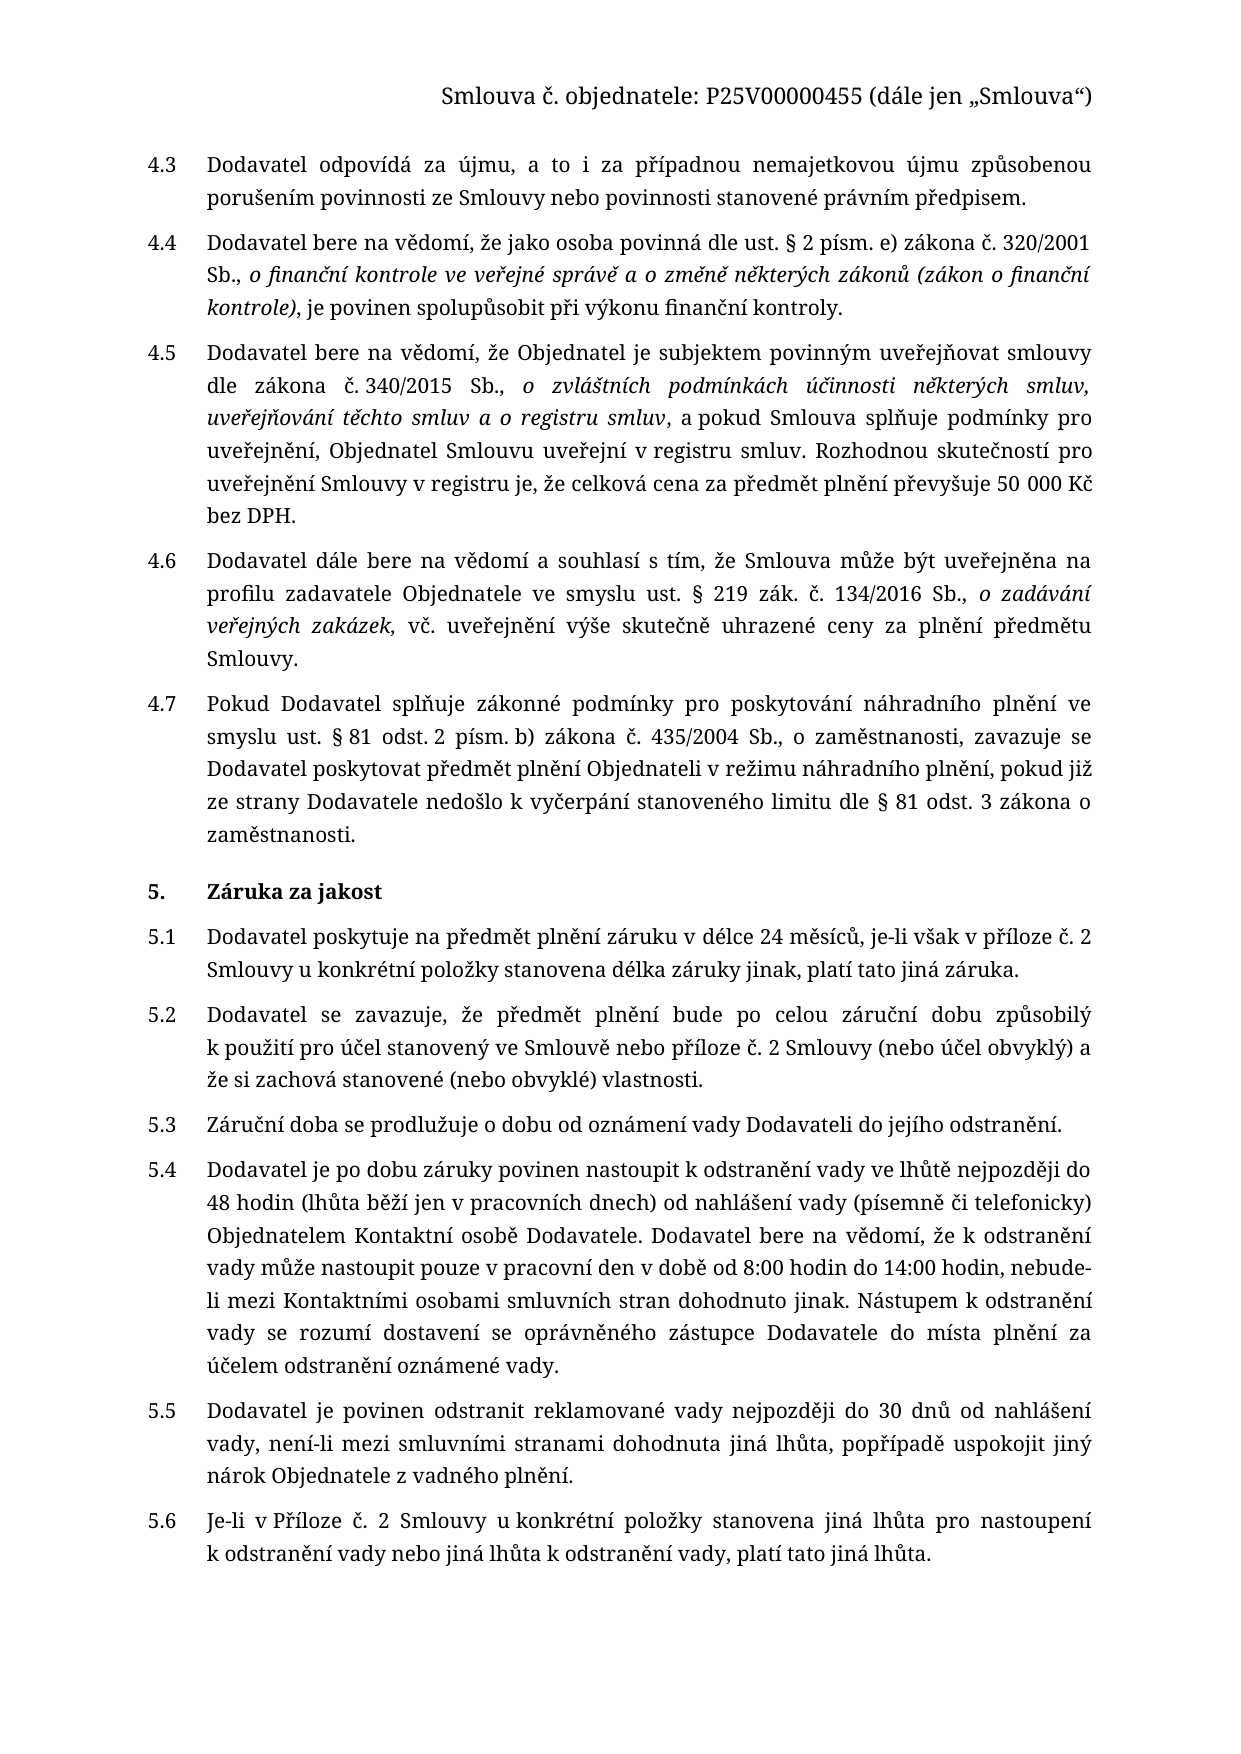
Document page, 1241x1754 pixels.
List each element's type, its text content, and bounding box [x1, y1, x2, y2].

list Záruční doba se prodlužuje o dobu od oznámení vady Dodavateli do jejího odstranění. [148, 1110, 1093, 1139]
list Dodavatel poskytuje na předmět plnění záruku v délce 24 měsíců, je-li však v příloze č. 2 Smlouvy u konkrétní položky stanovena délka záruky jinak, platí tato jiná záruka. [148, 922, 1093, 983]
list Dodavatel je povinen odstranit reklamované vady nejpozději do 30 dnů od nahlášení vady, není-li mezi smluvními stranami dohodnuta jiná lhůta, popřípadě uspokojit jiný nárok Objednatele z vadného plnění. [148, 1396, 1093, 1490]
list Je-li v Příloze č. 2 Smlouvy u konkrétní položky stanovena jiná lhůta pro nastoupení k odstranění vady nebo jiná lhůta k odstranění vady, platí tato jiná lhůta. [148, 1507, 1093, 1568]
list Dodavatel bere na vědomí, že Objednatel je subjektem povinným uveřejňovat smlouvy dle zákona č. 340/2015 Sb., o zvláštních podmínkách účinnosti některých smluv, uveřejňování těchto smluv a o registru smluv, a pokud Smlouva splňuje podmínky pro uveřejnění, Objednatel Smlouvu uveřejní v registru smluv. Rozhodnou skutečností pro uveřejnění Smlouvy v registru je, že celková cena za předmět plnění převyšuje 50 000 Kč bez DPH. [148, 338, 1093, 530]
list Dodavatel je po dobu záruky povinen nastoupit k odstranění vady ve lhůtě nejpozději do 48 hodin (lhůta běží jen v pracovních dnech) od nahlášení vady (písemně či telefonicky) Objednatelem Kontaktní osobě Dodavatele. Dodavatel bere na vědomí, že k odstranění vady může nastoupit pouze v pracovní den v době od 8:00 hodin do 14:00 hodin, nebude-li mezi Kontaktními osobami smluvních stran dohodnuto jinak. Nástupem k odstranění vady se rozumí dostavení se oprávněného zástupce Dodavatele do místa plnění za účelem odstranění oznámené vady. [148, 1156, 1093, 1379]
list Dodavatel dále bere na vědomí a souhlasí s tím, že Smlouva může být uveřejněna na profilu zadavatele Objednatele ve smyslu ust. § 219 zák. č. 134/2016 Sb., o zadávání veřejných zakázek, vč. uveřejnění výše skutečně uhrazené ceny za plnění předmětu Smlouvy. [148, 546, 1093, 673]
list Dodavatel bere na vědomí, že jako osoba povinná dle ust. § 2 písm. e) zákona č. 320/2001 Sb., o finanční kontrole ve veřejné správě a o změně některých zákonů (zákon o finanční kontrole), je povinen spolupůsobit při výkonu finanční kontroly. [148, 228, 1093, 322]
list Záruka za jakost [148, 877, 1093, 906]
list Pokud Dodavatel splňuje zákonné podmínky pro poskytování náhradního plnění ve smyslu ust. § 81 odst. 2 písm. b) zákona č. 435/2004 Sb., o zaměstnanosti, zavazuje se Dodavatel poskytovat předmět plnění Objednateli v režimu náhradního plnění, pokud již ze strany Dodavatele nedošlo k vyčerpání stanoveného limitu dle § 81 odst. 3 zákona o zaměstnanosti. [148, 689, 1093, 848]
list Dodavatel se zavazuje, že předmět plnění bude po celou záruční dobu způsobilý k použití pro účel stanovený ve Smlouvě nebo příloze č. 2 Smlouvy (nebo účel obvyklý) a že si zachová stanovené (nebo obvyklé) vlastnosti. [148, 1000, 1093, 1094]
list Dodavatel odpovídá za újmu, a to i za případnou nemajetkovou újmu způsobenou porušením povinnosti ze Smlouvy nebo povinnosti stanovené právním předpisem. [148, 150, 1093, 211]
